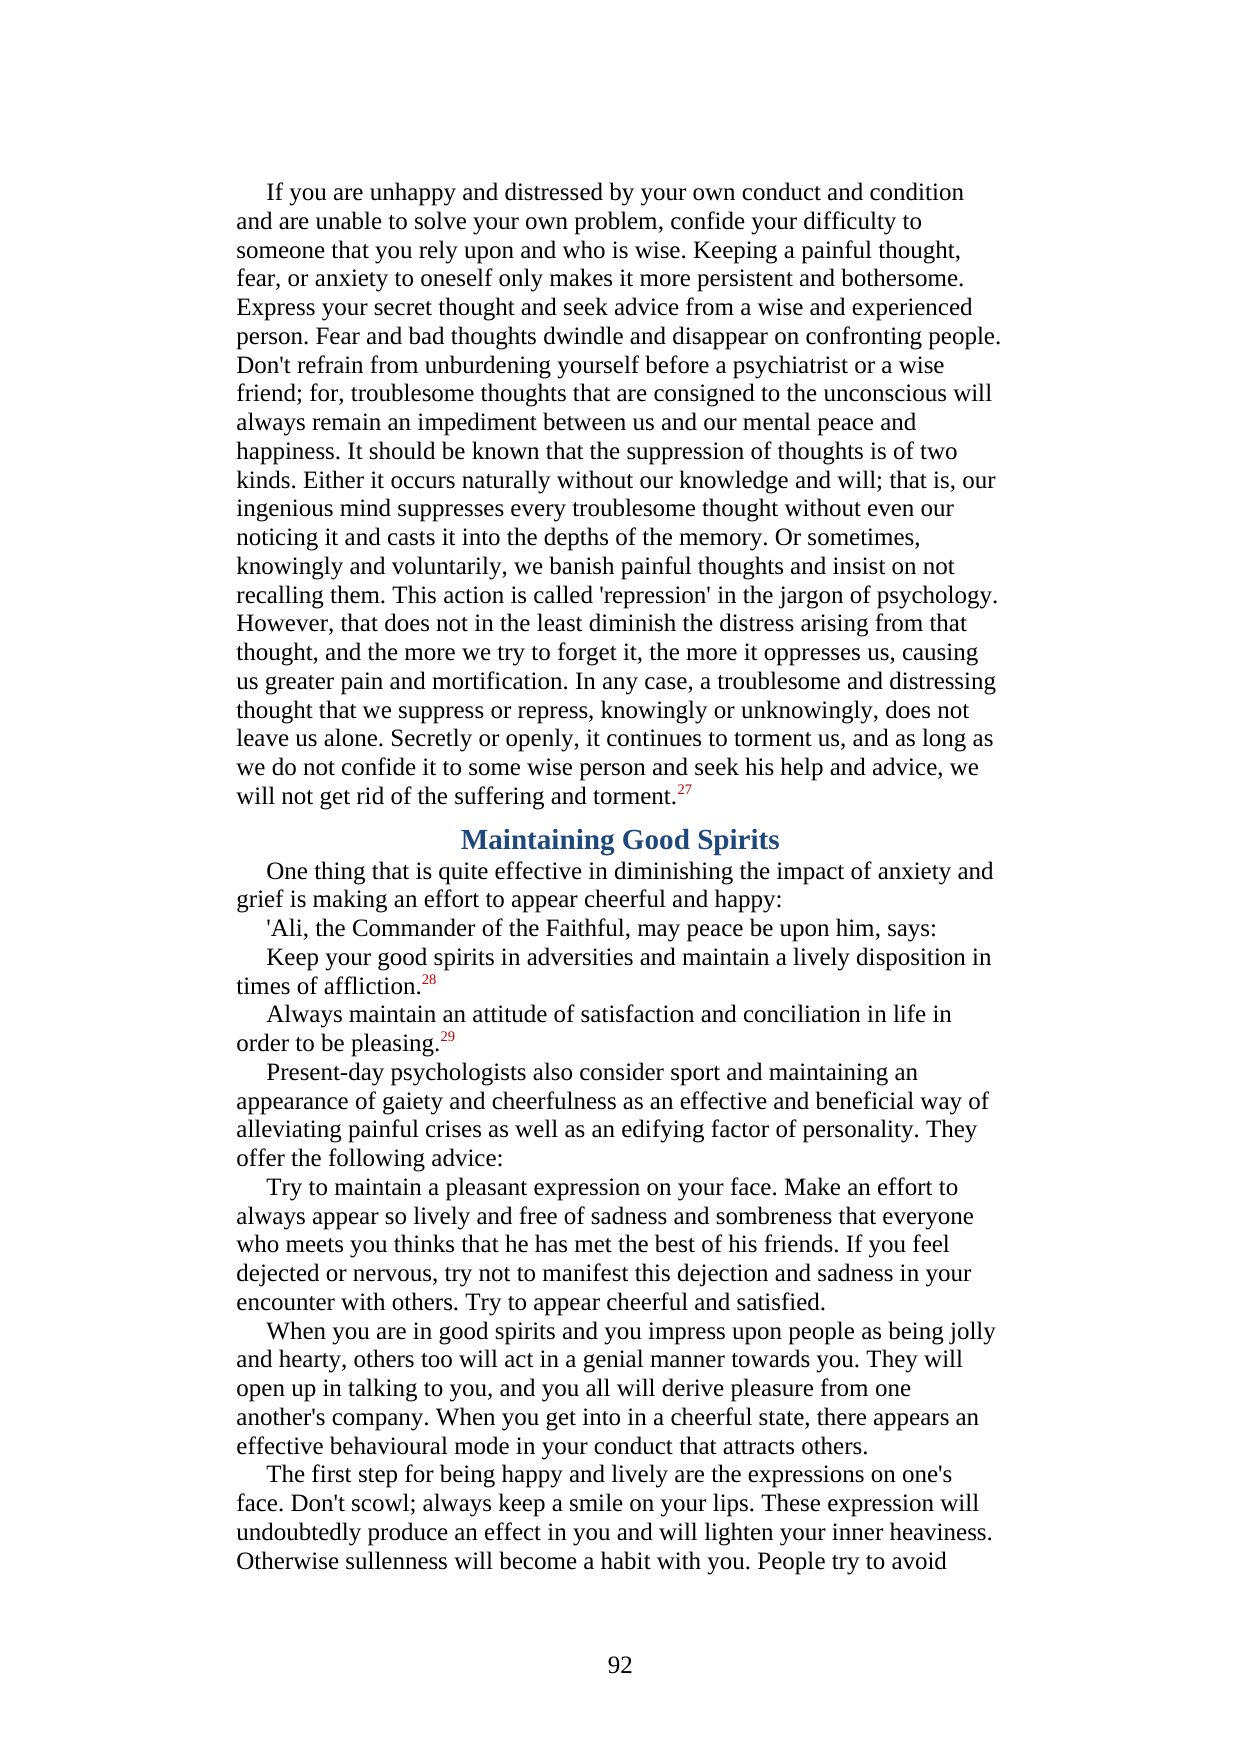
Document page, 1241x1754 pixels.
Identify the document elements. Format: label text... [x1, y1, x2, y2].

text Keep your good spirits in adversities and maintain a lively disposition in times of affliction.28 [236, 942, 1004, 999]
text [236, 1459, 1004, 1574]
text One thing that is quite effective in diminishing the impact of anxiety and grief is making an effort to appear cheerful and happy: [236, 856, 1004, 913]
text If you are unhappy and distressed by your own conduct and condition and are unable to solve your own problem, confide your difficulty to someone that you rely upon and who is wise. Keeping a painful thought, fear, or anxiety to oneself only makes it more persistent and bothersome. Express your secret thought and seek advice from a wise and experienced person. Fear and bad thoughts dwindle and disappear on confronting people. Don't refrain from unburdening yourself before a psychiatrist or a wise friend; for, troublesome thoughts that are consigned to the unconscious will always remain an impediment between us and our mental peace and happiness. It should be known that the suppression of thoughts is of two kinds. Either it occurs naturally without our knowledge and will; that is, our ingenious mind suppresses every troublesome thought without even our noticing it and casts it into the depths of the memory. Or sometimes, knowingly and voluntarily, we banish painful thoughts and insist on not recalling them. This action is called 'repression' in the jargon of psychology. However, that does not in the least diminish the distress arising from that thought, and the more we try to forget it, the more it oppresses us, causing us greater pain and mortification. In any case, a troublesome and distressing thought that we suppress or repress, knowingly or unknowingly, does not leave us alone. Secretly or openly, it continues to torment us, and as long as we do not confide it to some wise person and seek his help and advice, we will not get rid of the suffering and torment.27 [236, 177, 1004, 810]
text Try to maintain a pleasant expression on your face. Make an effort to always appear so lively and free of sadness and sombreness that everyone who meets you thinks that he has met the best of his friends. If you feel dejected or nervous, try not to manifest this dejection and sadness in your encounter with others. Try to appear cheerful and satisfied. [236, 1172, 1004, 1316]
text When you are in good spirits and you impress upon people as being jolly and hearty, others too will act in a genial manner towards you. They will open up in talking to you, and you all will derive pleasure from one another's company. When you get into in a cheerful state, there appears an effective behavioural mode in your conduct that attracts others. [236, 1316, 1004, 1459]
text 'Ali, the Commander of the Faithful, may peace be upon him, says: [236, 913, 1004, 942]
text Present-day psychologists also consider sport and maintaining an appearance of gaiety and cheerfulness as an effective and beneficial way of alleviating painful crises as well as an edifying factor of personality. They offer the following advice: [236, 1057, 1004, 1172]
subtitle Maintaining Good Spirits [236, 822, 1004, 856]
text Always maintain an attitude of satisfaction and conciliation in life in order to be pleasing.29 [236, 999, 1004, 1057]
